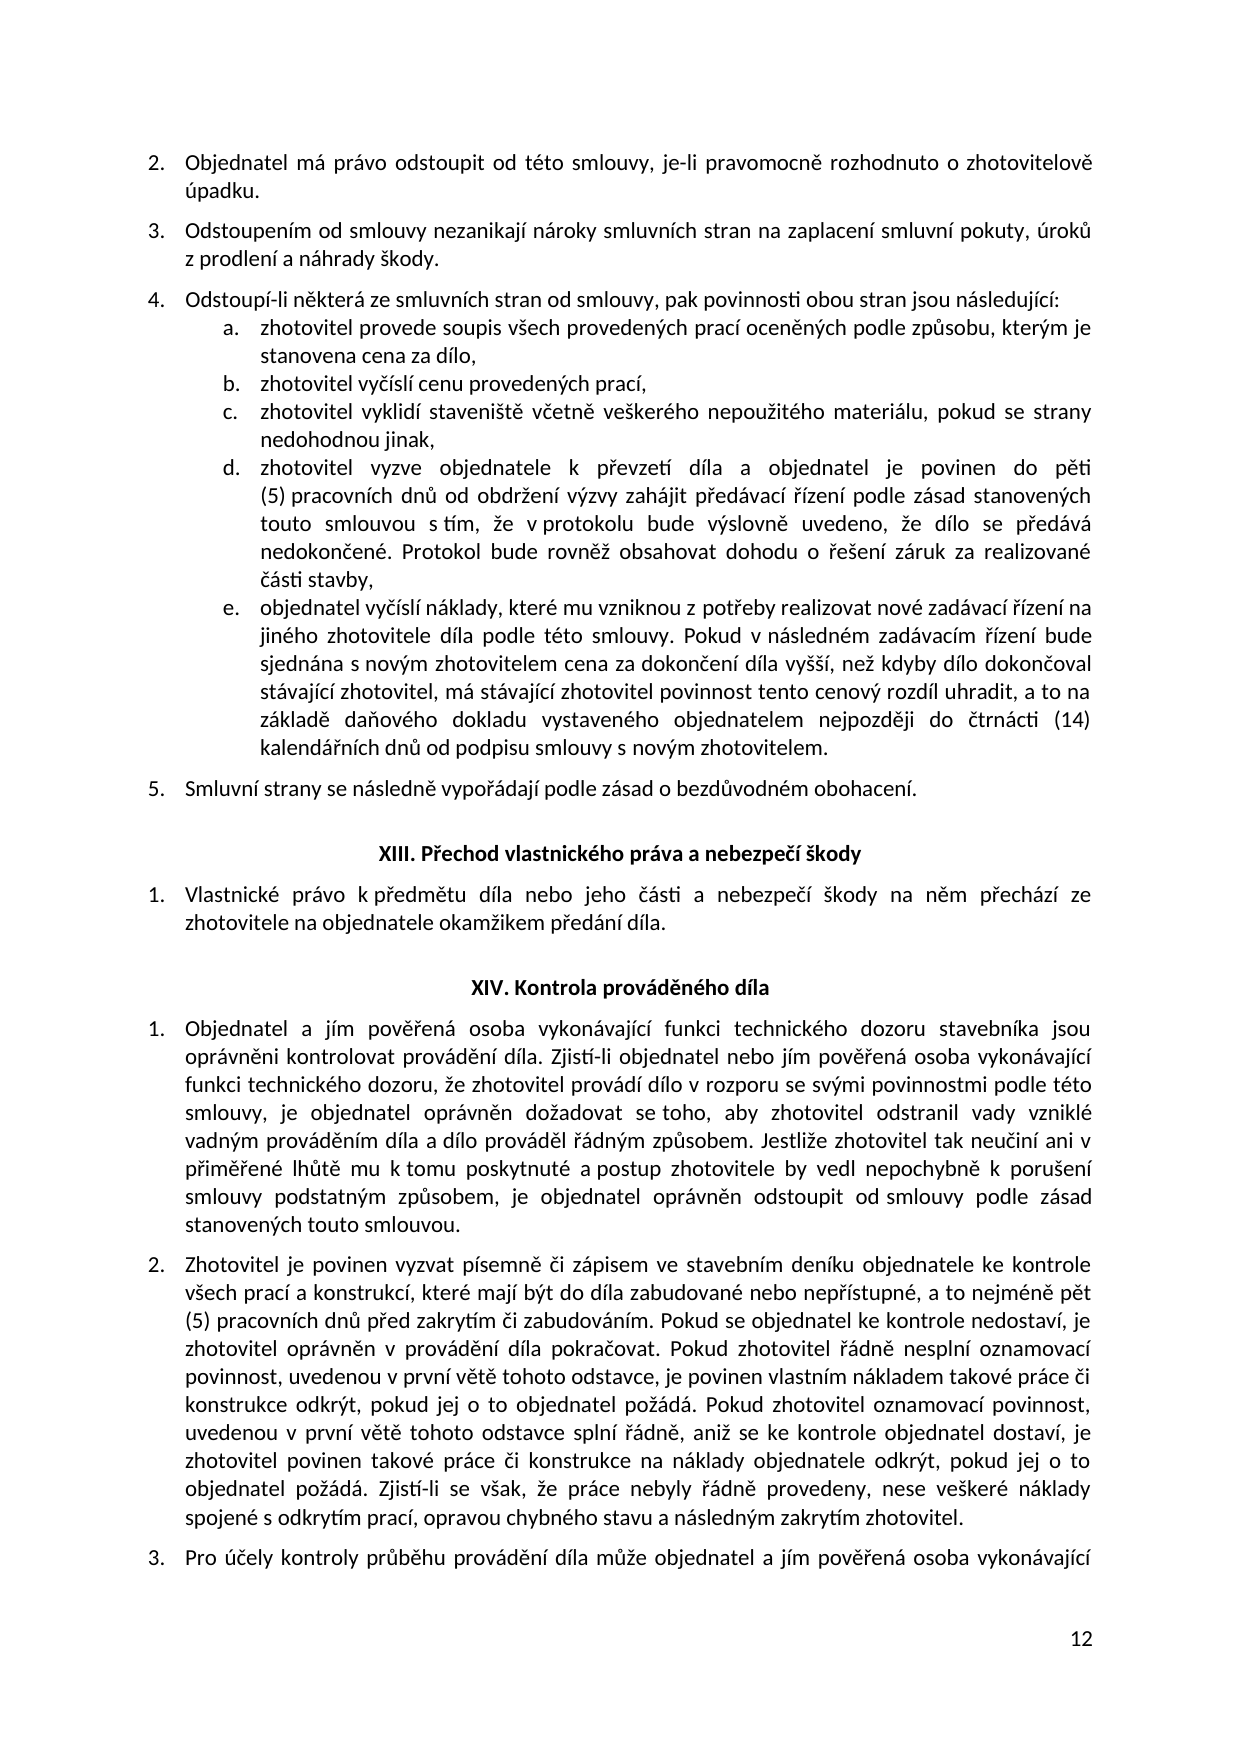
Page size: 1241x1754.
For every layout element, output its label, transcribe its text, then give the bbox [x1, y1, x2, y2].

list Odstoupením od smlouvy nezanikají nároky smluvních stran na zaplacení smluvní pokuty, úroků z prodlení a náhrady škody. [148, 216, 1093, 272]
list zhotovitel vyčíslí cenu provedených prací, [223, 369, 1093, 397]
list Objednatel má právo odstoupit od této smlouvy, je-li pravomocně rozhodnuto o zhotovitelově úpadku. [148, 148, 1093, 204]
list Objednatel a jím pověřená osoba vykonávající funkci technického dozoru stavebníka jsou oprávněni kontrolovat provádění díla. Zjistí-li objednatel nebo jím pověřená osoba vykonávající funkci technického dozoru, že zhotovitel provádí dílo v rozporu se svými povinnostmi podle této smlouvy, je objednatel oprávněn dožadovat se toho, aby zhotovitel odstranil vady vzniklé vadným prováděním díla a dílo prováděl řádným způsobem. Jestliže zhotovitel tak neučiní ani v přiměřené lhůtě mu k tomu poskytnuté a postup zhotovitele by vedl nepochybně k porušení smlouvy podstatným způsobem, je objednatel oprávněn odstoupit od smlouvy podle zásad stanovených touto smlouvou. [148, 1014, 1093, 1238]
list objednatel vyčíslí náklady, které mu vzniknou z potřeby realizovat nové zadávací řízení na jiného zhotovitele díla podle této smlouvy. Pokud v následném zadávacím řízení bude sjednána s novým zhotovitelem cena za dokončení díla vyšší, než kdyby dílo dokončoval stávající zhotovitel, má stávající zhotovitel povinnost tento cenový rozdíl uhradit, a to na základě daňového dokladu vystaveného objednatelem nejpozději do čtrnácti (14) kalendářních dnů od podpisu smlouvy s novým zhotovitelem. [223, 593, 1093, 761]
list Smluvní strany se následně vypořádají podle zásad o bezdůvodném obohacení. [148, 774, 1093, 802]
list zhotovitel provede soupis všech provedených prací oceněných podle způsobu, kterým je stanovena cena za dílo, [223, 313, 1093, 369]
list zhotovitel vyzve objednatele k převzetí díla a objednatel je povinen do pěti (5) pracovních dnů od obdržení výzvy zahájit předávací řízení podle zásad stanovených touto smlouvou s tím, že v protokolu bude výslovně uvedeno, že dílo se předává nedokončené. Protokol bude rovněž obsahovat dohodu o řešení záruk za realizované části stavby, [223, 453, 1093, 593]
text XIV. Kontrola prováděného díla [148, 973, 1093, 1001]
list Odstoupí-li některá ze smluvních stran od smlouvy, pak povinnosti obou stran jsou následující: [148, 285, 1093, 313]
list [148, 1543, 1093, 1571]
text XIII. Přechod vlastnického práva a nebezpečí škody [148, 839, 1093, 867]
list Zhotovitel je povinen vyzvat písemně či zápisem ve stavebním deníku objednatele ke kontrole všech prací a konstrukcí, které mají být do díla zabudované nebo nepřístupné, a to nejméně pět (5) pracovních dnů před zakrytím či zabudováním. Pokud se objednatel ke kontrole nedostaví, je zhotovitel oprávněn v provádění díla pokračovat. Pokud zhotovitel řádně nesplní oznamovací povinnost, uvedenou v první větě tohoto odstavce, je povinen vlastním nákladem takové práce či konstrukce odkrýt, pokud jej o to objednatel požádá. Pokud zhotovitel oznamovací povinnost, uvedenou v první větě tohoto odstavce splní řádně, aniž se ke kontrole objednatel dostaví, je zhotovitel povinen takové práce či konstrukce na náklady objednatele odkrýt, pokud jej o to objednatel požádá. Zjistí-li se však, že práce nebyly řádně provedeny, nese veškeré náklady spojené s odkrytím prací, opravou chybného stavu a následným zakrytím zhotovitel. [148, 1250, 1093, 1531]
list Vlastnické právo k předmětu díla nebo jeho části a nebezpečí škody na něm přechází ze zhotovitele na objednatele okamžikem předání díla. [148, 880, 1093, 936]
list zhotovitel vyklidí staveniště včetně veškerého nepoužitého materiálu, pokud se strany nedohodnou jinak, [223, 397, 1093, 453]
